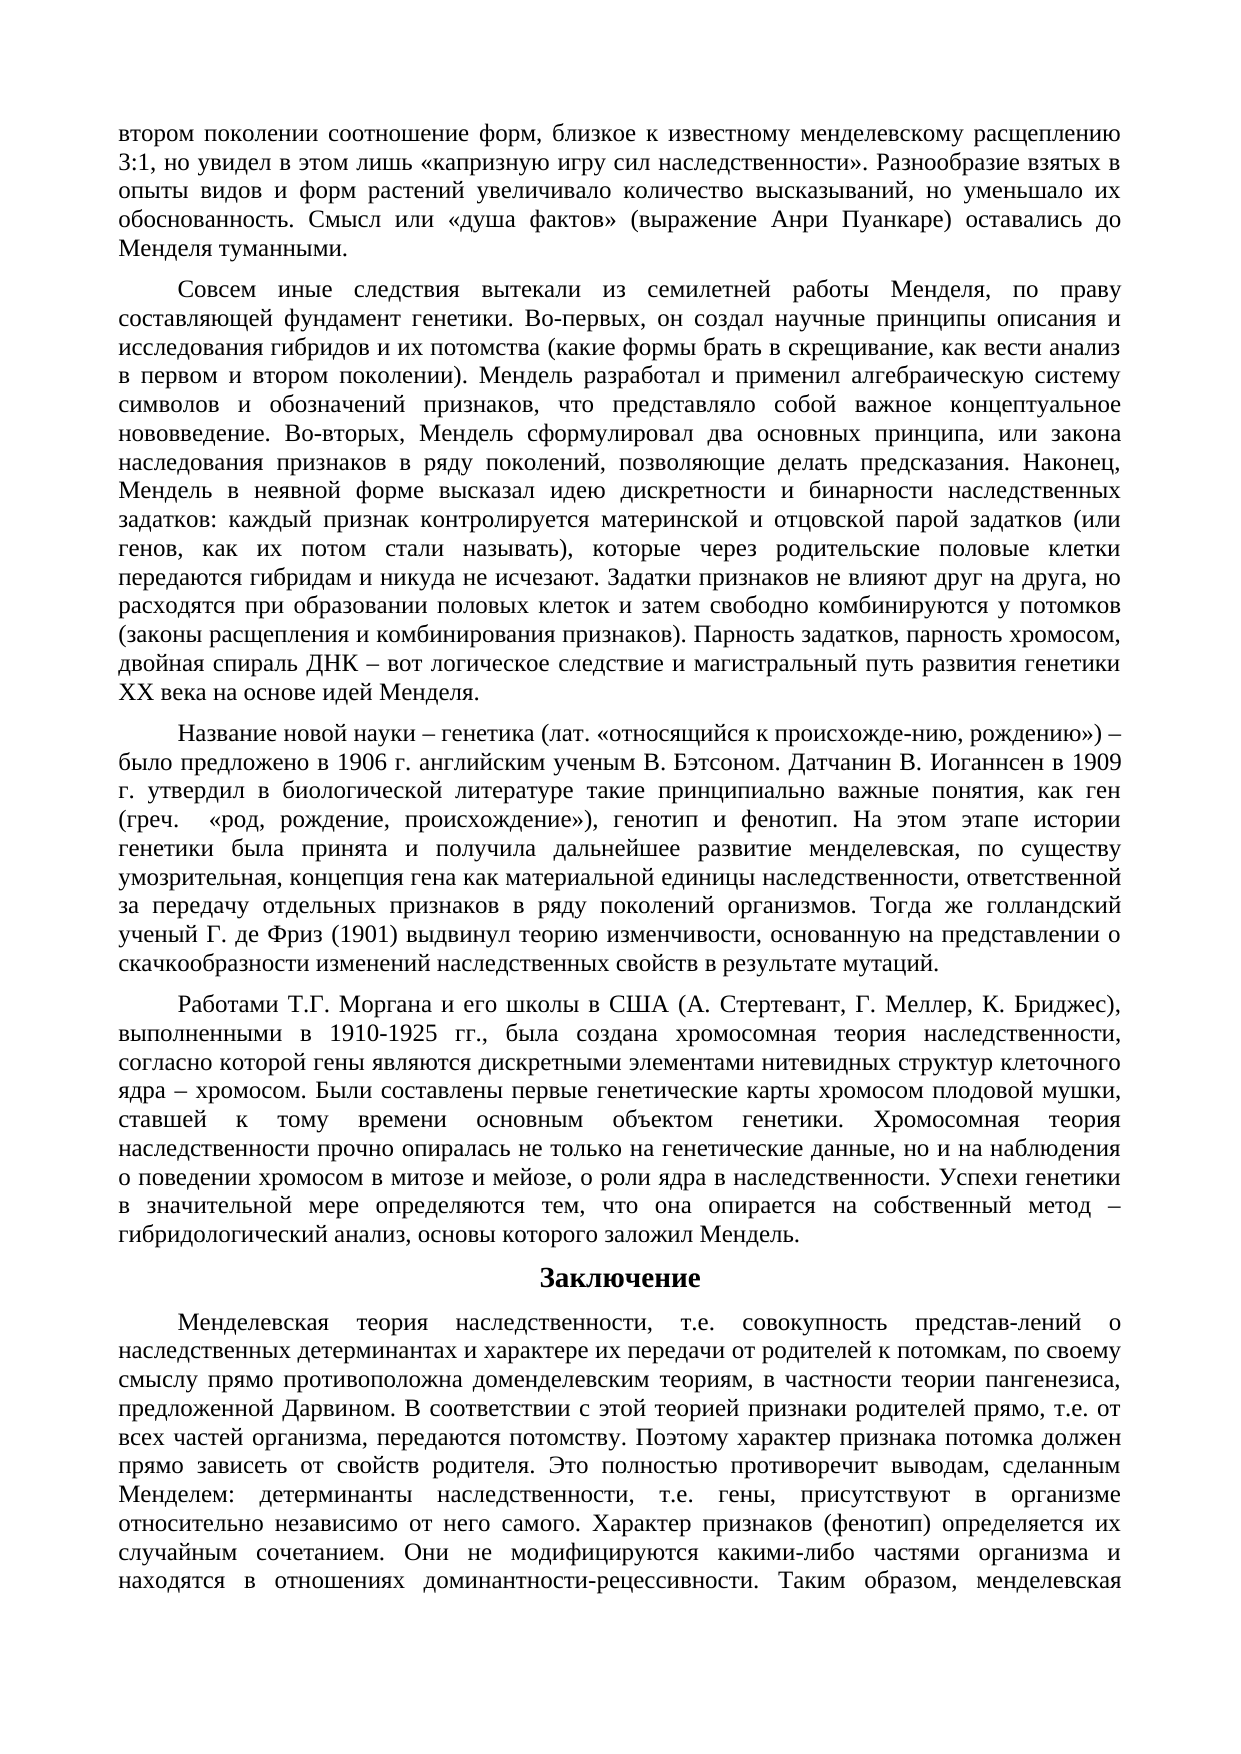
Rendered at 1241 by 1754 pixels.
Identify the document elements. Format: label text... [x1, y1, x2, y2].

text Работами Т.Г. Моргана и его школы в США (А. Стертевант, Г. Меллер, К. Бриджес), выполненными в 1910-1925 гг., была создана хромосомная теория наследственности, согласно которой гены являются дискретными элементами нитевидных структур клеточного ядра – хромосом. Были составлены первые генетические карты хромосом плодовой мушки, ставшей к тому времени основным объектом генетики. Хромосомная теория наследственности прочно опиралась не только на генетические данные, но и на наблюдения о поведении хромосом в митозе и мейозе, о роли ядра в наследственности. Успехи генетики в значительной мере определяются тем, что она опирается на собственный метод – гибридологический анализ, основы которого заложил Мендель. [118, 989, 1122, 1248]
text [118, 118, 1122, 262]
text Название новой науки – генетика (лат. «относящийся к происхожде-нию, рождению») – было предложено в 1906 г. английским ученым В. Бэтсоном. Датчанин В. Иоганнсен в 1909 г. утвердил в биологической литературе такие принципиально важные понятия, как ген (греч. «род, рождение, происхождение»), генотип и фенотип. На этом этапе истории генетики была принята и получила дальнейшее развитие менделевская, по существу умозрительная, концепция гена как материальной единицы наследственности, ответственной за передачу отдельных признаков в ряду поколений организмов. Тогда же голландский ученый Г. де Фриз (1901) выдвинул теорию изменчивости, основанную на представлении о скачкообразности изменений наследственных свойств в результате мутаций. [118, 718, 1122, 977]
text Заключение [118, 1261, 1122, 1294]
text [118, 1307, 1122, 1594]
text Совсем иные следствия вытекали из семилетней работы Менделя, по праву составляющей фундамент генетики. Во-первых, он создал научные принципы описания и исследования гибридов и их потомства (какие формы брать в скрещивание, как вести анализ в первом и втором поколении). Мендель разработал и применил алгебраическую систему символов и обозначений признаков, что представляло собой важное концептуальное нововведение. Во-вторых, Мендель сформулировал два основных принципа, или закона наследования признаков в ряду поколений, позволяющие делать предсказания. Наконец, Мендель в неявной форме высказал идею дискретности и бинарности наследственных задатков: каждый признак контролируется материнской и отцовской парой задатков (или генов, как их потом стали называть), которые через родительские половые клетки передаются гибридам и никуда не исчезают. Задатки признаков не влияют друг на друга, но расходятся при образовании половых клеток и затем свободно комбинируются у потомков (законы расщепления и комбинирования признаков). Парность задатков, парность хромосом, двойная спираль ДНК – вот логическое следствие и магистральный путь развития генетики ХХ века на основе идей Менделя. [118, 274, 1122, 706]
